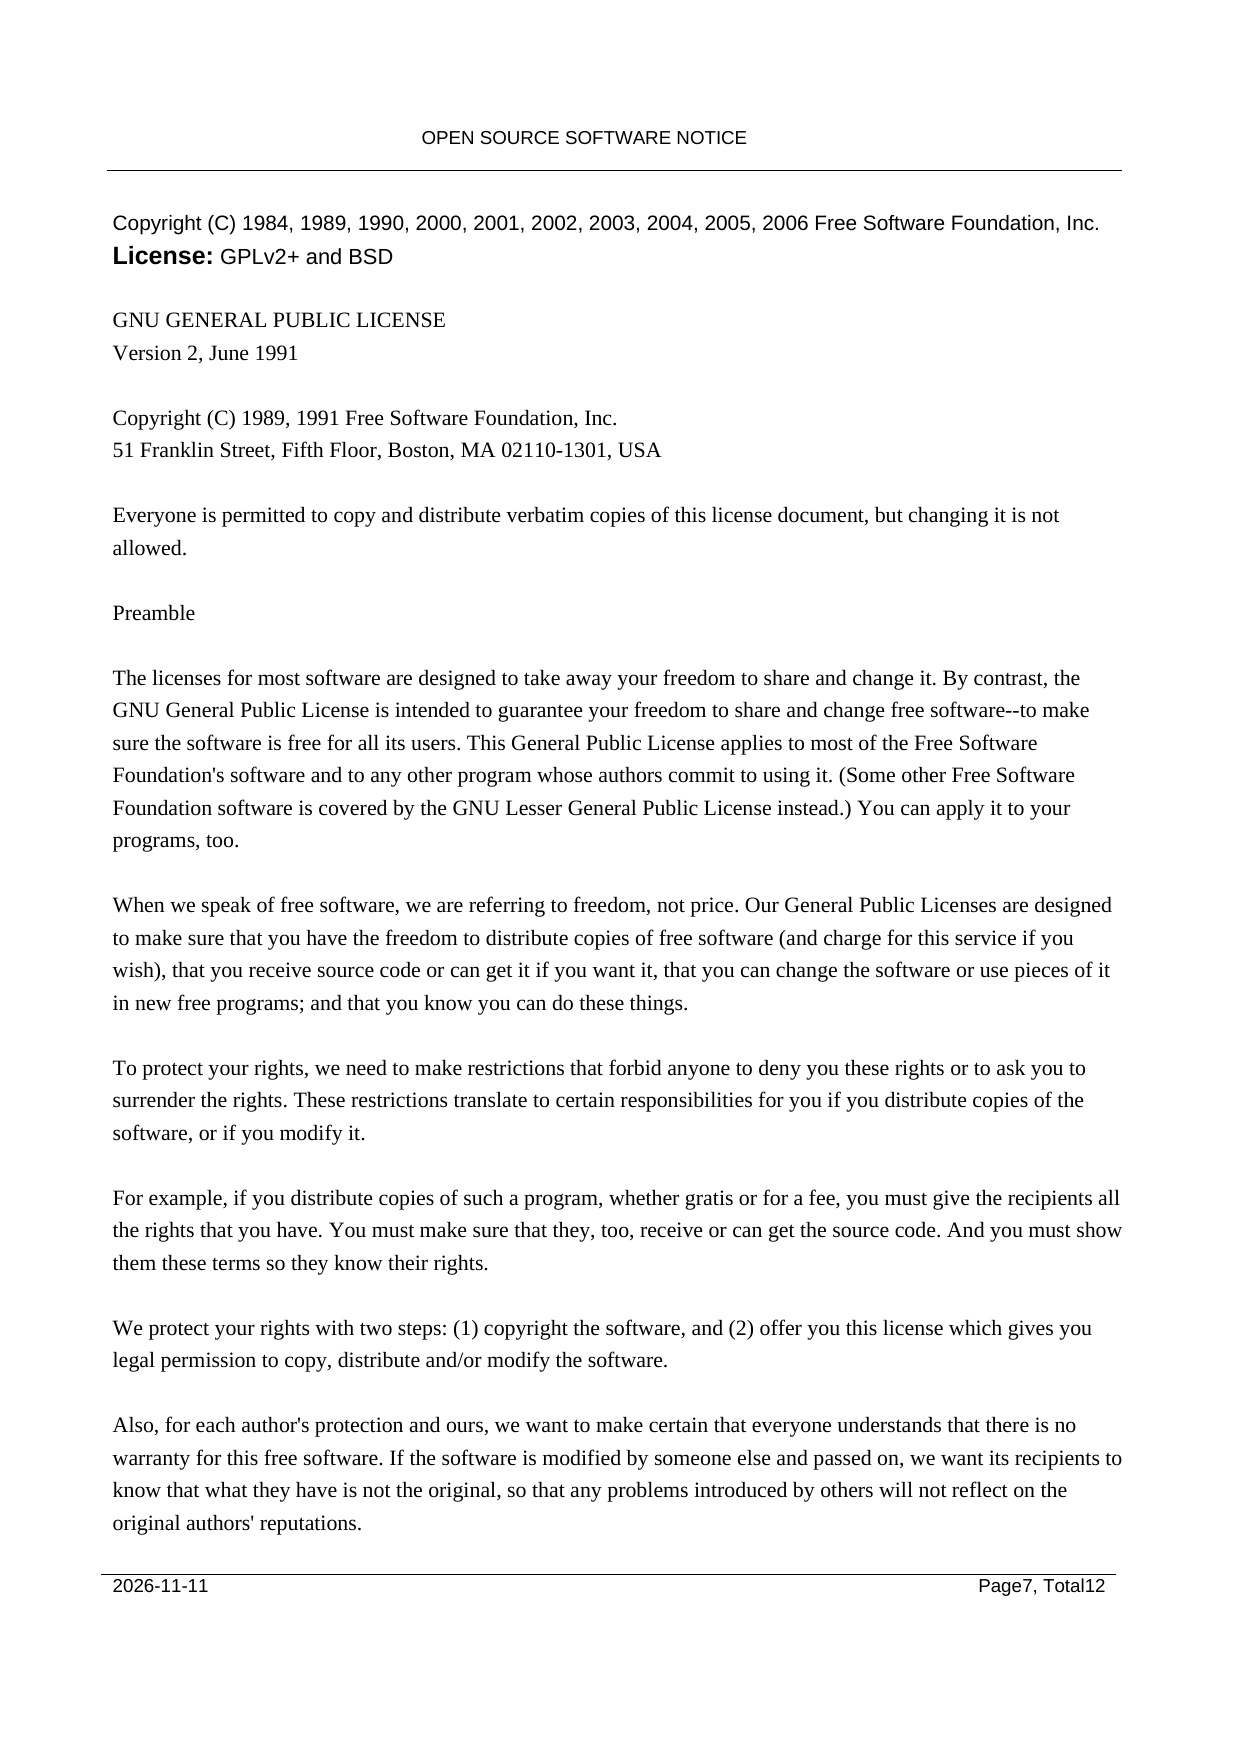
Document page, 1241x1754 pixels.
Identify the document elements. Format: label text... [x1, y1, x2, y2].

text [112, 239, 1128, 1539]
text Copyright (C) 1984, 1989, 1990, 2000, 2001, 2002, 2003, 2004, 2005, 2006 Free Software Foundation, Inc. [112, 206, 1128, 239]
